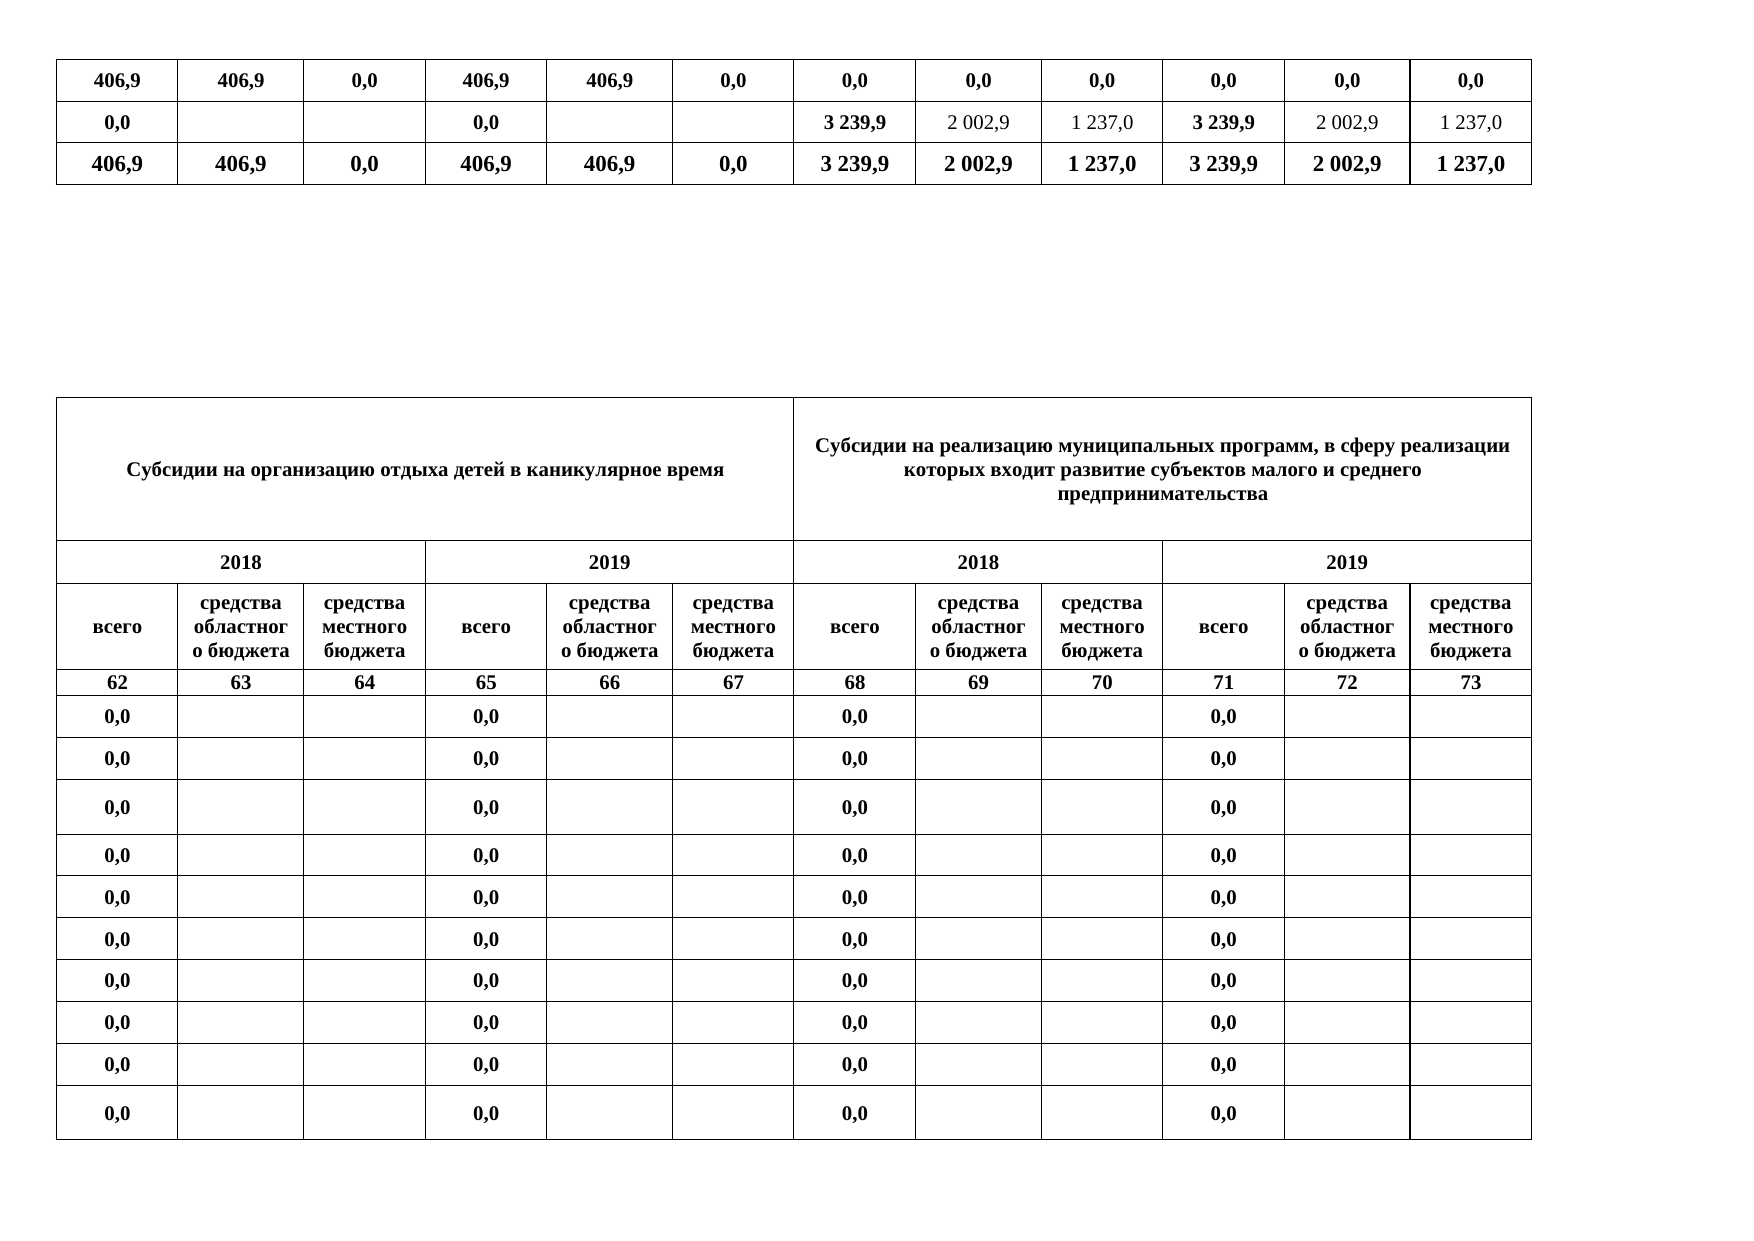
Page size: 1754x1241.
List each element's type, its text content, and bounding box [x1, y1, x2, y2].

table_cell [178, 960, 303, 1001]
table_cell 0,0 [304, 143, 425, 183]
table_cell 0,0 [57, 1044, 177, 1085]
table_cell [547, 960, 672, 1001]
table_cell 0,0 [1163, 60, 1284, 101]
table_cell [304, 876, 425, 917]
table_cell [1411, 1086, 1531, 1139]
table_cell 0,0 [304, 60, 425, 101]
table_cell 406,9 [57, 60, 177, 101]
table_cell 406,9 [178, 143, 303, 183]
table_cell 68 [794, 670, 915, 695]
table_cell [304, 780, 425, 833]
table_cell 2018 [57, 541, 425, 582]
table_cell 2018 [794, 541, 1162, 582]
table_cell [304, 835, 425, 875]
table_cell [916, 738, 1041, 779]
table_cell 0,0 [57, 696, 177, 737]
table_cell [673, 918, 793, 959]
table_cell [1285, 780, 1409, 833]
table_cell [1411, 1044, 1531, 1085]
table_cell 64 [304, 670, 425, 695]
table_cell средства местного бюджета [1042, 584, 1162, 668]
table_cell 0,0 [57, 835, 177, 875]
table_cell 2019 [426, 541, 793, 582]
table_cell 1 237,0 [1042, 102, 1162, 142]
table_cell [304, 918, 425, 959]
table_cell средства областного бюджета [178, 584, 303, 668]
table_cell [1285, 918, 1409, 959]
table_cell всего [426, 584, 546, 668]
table_cell [673, 1002, 793, 1043]
table_cell [178, 738, 303, 779]
table_cell 1 237,0 [1411, 102, 1531, 142]
table_cell [1285, 960, 1409, 1001]
table_cell [1042, 696, 1162, 737]
table_cell средства местного бюджета [304, 584, 425, 668]
table_cell [1411, 738, 1531, 779]
table_cell 0,0 [1285, 60, 1409, 101]
table_cell 3 239,9 [794, 143, 915, 183]
table_cell 62 [57, 670, 177, 695]
table_cell 0,0 [426, 918, 546, 959]
table_cell [547, 738, 672, 779]
table_cell 0,0 [426, 1044, 546, 1085]
table_cell 0,0 [1163, 696, 1284, 737]
table_cell 70 [1042, 670, 1162, 695]
table_cell 0,0 [57, 780, 177, 833]
table_cell [1042, 918, 1162, 959]
table_cell [1411, 835, 1531, 875]
table_cell [178, 696, 303, 737]
table_cell [304, 102, 425, 142]
table_cell 65 [426, 670, 546, 695]
table_cell [1411, 960, 1531, 1001]
table_cell [1411, 876, 1531, 917]
table_cell 73 [1411, 670, 1531, 695]
table_cell [1042, 1002, 1162, 1043]
table_cell 1 237,0 [1042, 143, 1162, 183]
table_header Субсидии на организацию отдыха детей в каникулярное время [57, 398, 793, 540]
table_cell 2 002,9 [916, 102, 1041, 142]
table_cell [916, 876, 1041, 917]
table_cell 0,0 [426, 835, 546, 875]
table_cell 0,0 [426, 738, 546, 779]
table_cell всего [57, 584, 177, 668]
table_cell 0,0 [1163, 960, 1284, 1001]
table_cell 0,0 [57, 960, 177, 1001]
table_cell [673, 696, 793, 737]
table_cell [1042, 835, 1162, 875]
table_cell [1285, 835, 1409, 875]
table_cell средства областного бюджета [547, 584, 672, 668]
table_cell средства областного бюджета [916, 584, 1041, 668]
table_cell 0,0 [426, 780, 546, 833]
table_cell [673, 835, 793, 875]
table_cell [178, 876, 303, 917]
table_cell [547, 780, 672, 833]
table_cell 0,0 [794, 1002, 915, 1043]
table_cell [1411, 1002, 1531, 1043]
table_cell [916, 780, 1041, 833]
table_cell 3 239,9 [794, 102, 915, 142]
table_cell 0,0 [426, 696, 546, 737]
table_cell 0,0 [426, 1086, 546, 1139]
table_cell 3 239,9 [1163, 143, 1284, 183]
table_cell [547, 1002, 672, 1043]
table_cell 0,0 [1163, 1044, 1284, 1085]
table_cell [304, 1002, 425, 1043]
table_cell [916, 918, 1041, 959]
table_cell 0,0 [57, 876, 177, 917]
table_cell 0,0 [794, 696, 915, 737]
table_cell [547, 1086, 672, 1139]
table_cell 0,0 [673, 143, 793, 183]
table_cell 0,0 [794, 835, 915, 875]
table_cell [178, 835, 303, 875]
table_cell 0,0 [673, 60, 793, 101]
table_cell 0,0 [57, 1002, 177, 1043]
table_cell [304, 1044, 425, 1085]
table_cell [547, 918, 672, 959]
table_cell 0,0 [794, 780, 915, 833]
table_cell средства областного бюджета [1285, 584, 1409, 668]
table_header Субсидии на реализацию муниципальных программ, в сферу реализации которых входит развитие субъектов малого и среднего предпринимательства [794, 398, 1531, 540]
table_cell [304, 696, 425, 737]
table_cell [1042, 780, 1162, 833]
table_cell 0,0 [1163, 1002, 1284, 1043]
table_cell 0,0 [794, 738, 915, 779]
table_cell [1285, 738, 1409, 779]
table_cell [673, 1044, 793, 1085]
table_cell 0,0 [794, 876, 915, 917]
table_cell [1042, 738, 1162, 779]
table_cell 0,0 [794, 918, 915, 959]
table_cell [673, 738, 793, 779]
table_cell 0,0 [426, 960, 546, 1001]
table_cell 0,0 [426, 1002, 546, 1043]
table_cell [1411, 918, 1531, 959]
table_cell 0,0 [57, 738, 177, 779]
table_cell 0,0 [426, 876, 546, 917]
table_cell 0,0 [1163, 738, 1284, 779]
table_cell 66 [547, 670, 672, 695]
table_cell [1042, 1044, 1162, 1085]
table_cell [1285, 1002, 1409, 1043]
table_cell [178, 1044, 303, 1085]
table_cell 406,9 [426, 60, 546, 101]
table_cell 2 002,9 [1285, 143, 1409, 183]
table_cell [304, 960, 425, 1001]
table_cell [304, 738, 425, 779]
table_cell 1 237,0 [1411, 143, 1531, 183]
table_cell [1411, 780, 1531, 833]
table_cell 0,0 [1163, 918, 1284, 959]
table_cell 3 239,9 [1163, 102, 1284, 142]
table_cell [304, 1086, 425, 1139]
table_cell [1042, 876, 1162, 917]
table_cell [673, 1086, 793, 1139]
table_cell [547, 696, 672, 737]
table_cell [547, 876, 672, 917]
table_cell средства местного бюджета [673, 584, 793, 668]
table_cell [1042, 1086, 1162, 1139]
table_cell [916, 1044, 1041, 1085]
table_cell 0,0 [794, 960, 915, 1001]
table_cell 0,0 [57, 918, 177, 959]
table_cell 71 [1163, 670, 1284, 695]
table_cell 63 [178, 670, 303, 695]
table_cell [1411, 696, 1531, 737]
table_cell 0,0 [1163, 780, 1284, 833]
table_cell 72 [1285, 670, 1409, 695]
table_cell всего [794, 584, 915, 668]
table_cell 2019 [1163, 541, 1531, 582]
table_cell [673, 780, 793, 833]
table_cell 67 [673, 670, 793, 695]
table_cell 0,0 [57, 102, 177, 142]
table_cell [178, 780, 303, 833]
table_cell [547, 1044, 672, 1085]
table_cell 2 002,9 [1285, 102, 1409, 142]
table_cell [916, 960, 1041, 1001]
table_cell [916, 696, 1041, 737]
table_cell 0,0 [916, 60, 1041, 101]
table_cell [547, 102, 672, 142]
table_cell [916, 835, 1041, 875]
table_cell 0,0 [794, 1044, 915, 1085]
table_cell [673, 102, 793, 142]
table_cell [916, 1086, 1041, 1139]
table_cell 0,0 [1163, 1086, 1284, 1139]
table_cell [178, 1002, 303, 1043]
table_cell 406,9 [547, 60, 672, 101]
table_cell [178, 1086, 303, 1139]
table_cell 406,9 [547, 143, 672, 183]
table_cell 0,0 [794, 60, 915, 101]
table_cell 406,9 [57, 143, 177, 183]
table_cell 406,9 [178, 60, 303, 101]
table_cell [1285, 696, 1409, 737]
table_cell 69 [916, 670, 1041, 695]
table_cell 0,0 [1163, 876, 1284, 917]
table_cell [1042, 960, 1162, 1001]
table_cell 0,0 [57, 1086, 177, 1139]
table_cell [1285, 1086, 1409, 1139]
table_cell [178, 102, 303, 142]
table_cell [178, 918, 303, 959]
table_cell [916, 1002, 1041, 1043]
table_cell [673, 876, 793, 917]
table_cell средства местного бюджета [1411, 584, 1531, 668]
table_cell 0,0 [1411, 60, 1531, 101]
table_cell [1285, 1044, 1409, 1085]
table_cell 406,9 [426, 143, 546, 183]
table_cell [1285, 876, 1409, 917]
table_cell 0,0 [1042, 60, 1162, 101]
table_cell 0,0 [426, 102, 546, 142]
table_cell 0,0 [1163, 835, 1284, 875]
table_cell 2 002,9 [916, 143, 1041, 183]
table_cell всего [1163, 584, 1284, 668]
table_cell 0,0 [794, 1086, 915, 1139]
table_cell [547, 835, 672, 875]
table_cell [673, 960, 793, 1001]
